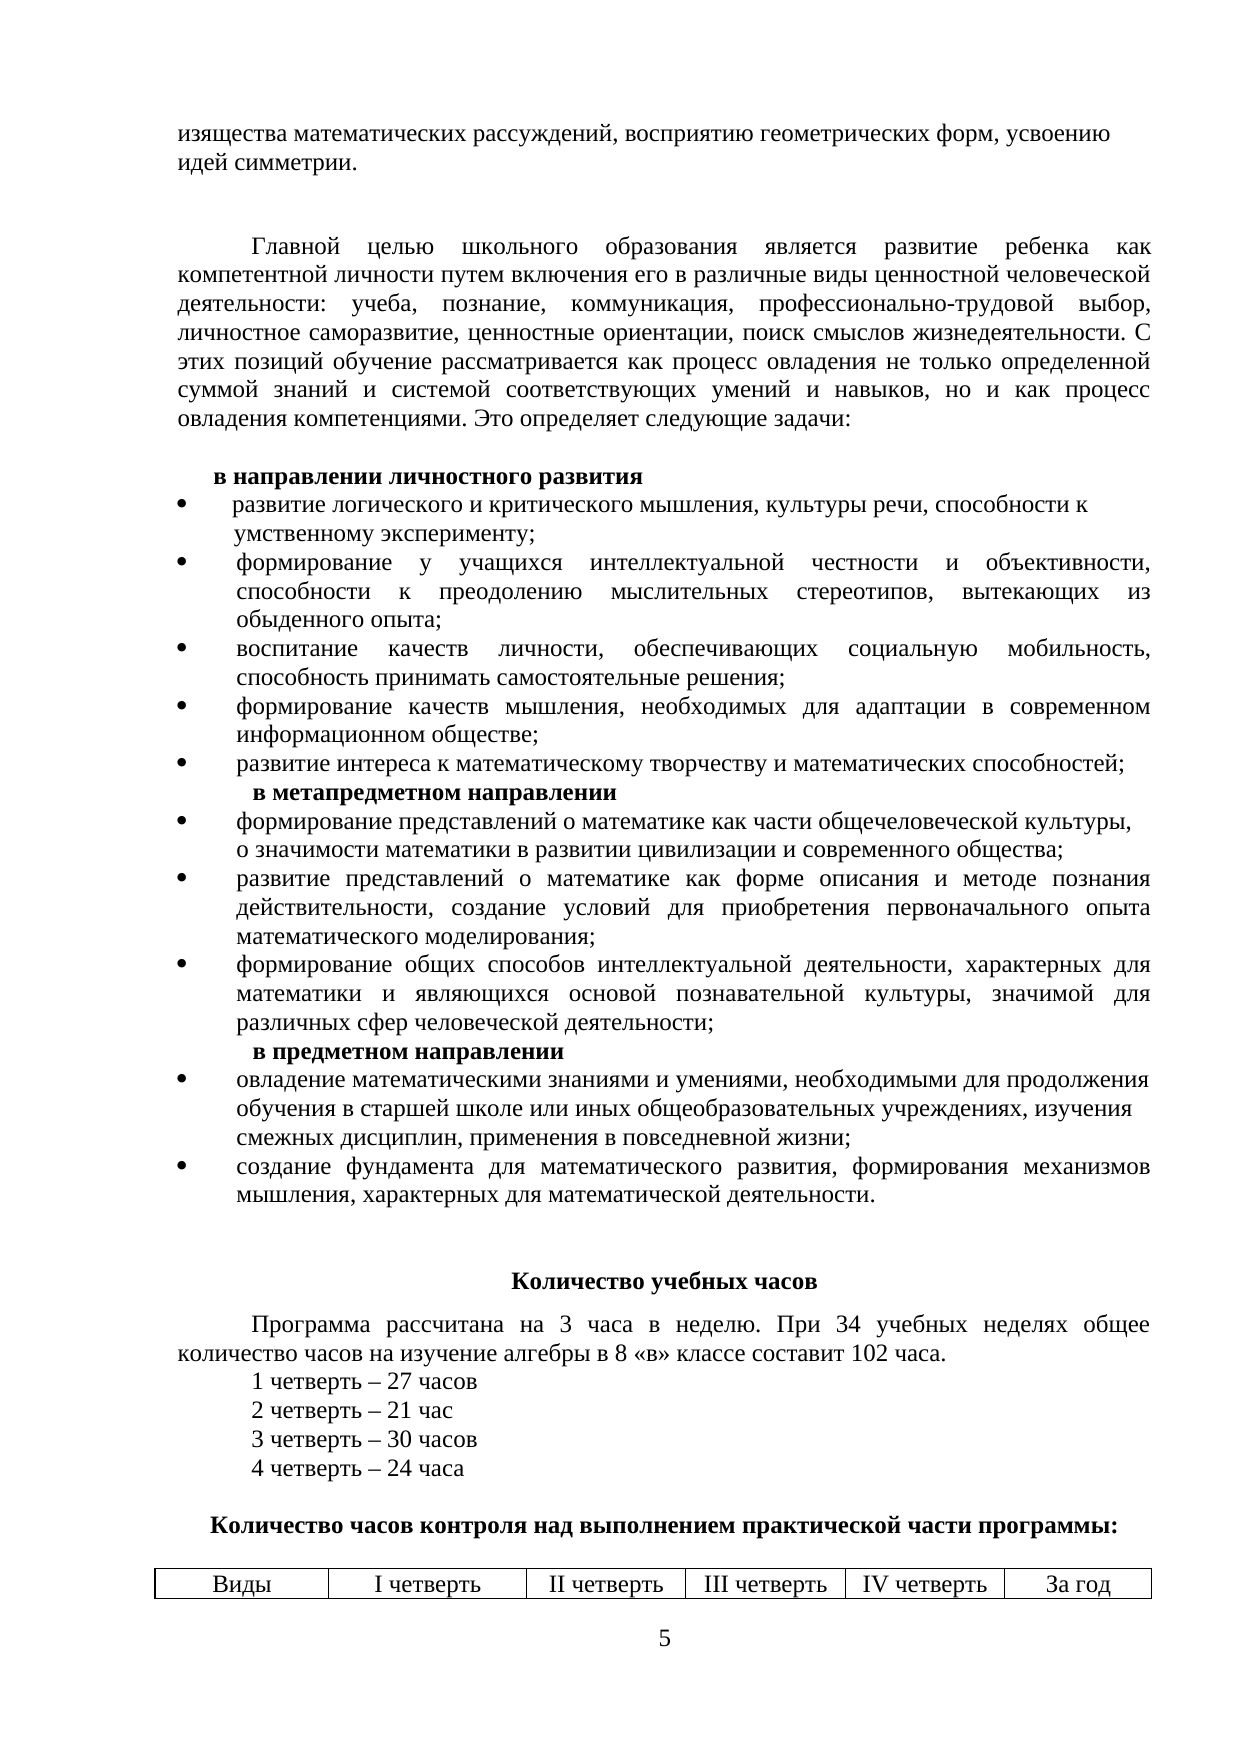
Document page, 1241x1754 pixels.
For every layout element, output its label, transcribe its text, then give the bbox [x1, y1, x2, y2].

list формирование общих способов интеллектуальной деятельности, характерных для математики и являющихся основой познавательной культуры, значимой для различных сфер человеческой деятельности; [177, 949, 1152, 1036]
text Количество часов контроля над выполнением практической части программы: [177, 1510, 1152, 1539]
list развитие представлений о математике как форме описания и методе познания действительности, создание условий для приобретения первоначального опыта математического моделирования; [177, 863, 1152, 949]
text 1 четверть – 27 часов [177, 1366, 1152, 1395]
text 4 четверть – 24 часа [177, 1453, 1152, 1481]
text Программа рассчитана на 3 часа в неделю. При 34 учебных неделях общее количество часов на изучение алгебры в 8 «в» классе составит 102 часа. [177, 1309, 1152, 1366]
table_header Виды контроля [156, 1569, 328, 1597]
text Главной целью школьного образования является развитие ребенка как компетентной личности путем включения его в различные виды ценностной человеческой деятельности: учеба, познание, коммуникация, профессионально-трудовой выбор, личностное саморазвитие, ценностные ориентации, поиск смыслов жизнедеятельности. С этих позиций обучение рассматривается как процесс овладения не только определенной суммой знаний и системой соответствующих умений и навыков, но и как процесс овладения компетенциями. Это определяет следующие задачи: [177, 231, 1152, 432]
text о значимости математики в развитии цивилизации и современного общества; [236, 834, 1152, 863]
list формирование у учащихся интеллектуальной честности и объективности, способности к преодолению мыслительных стереотипов, вытекающих из обыденного опыта; [177, 547, 1152, 633]
text умственному эксперименту; [177, 518, 1152, 547]
list создание фундамента для математического развития, формирования механизмов мышления, характерных для математической деятельности. [177, 1151, 1152, 1208]
list в предметном направлении [252, 1036, 1152, 1064]
text 3 четверть – 30 часов [177, 1424, 1152, 1453]
list формирование качеств мышления, необходимых для адаптации в современном информационном обществе; [177, 691, 1152, 748]
list формирование представлений о математике как части общечеловеческой культуры, [177, 806, 1152, 834]
list овладение математическими знаниями и умениями, необходимыми для продолжения обучения в старшей школе или иных общеобразовательных учреждениях, изучения смежных дисциплин, применения в повседневной жизни; [177, 1064, 1152, 1151]
list развитие логического и критического мышления, культуры речи, способности к [177, 489, 1152, 518]
text 2 четверть – 21 час [177, 1395, 1152, 1424]
table_header За год [1005, 1569, 1151, 1597]
table_header I четверть [329, 1569, 526, 1597]
text Количество учебных часов [177, 1266, 1152, 1294]
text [177, 118, 1152, 176]
table_header II четверть [527, 1569, 685, 1597]
list в метапредметном направлении [252, 777, 1152, 806]
table_header III четверть [686, 1569, 845, 1597]
list воспитание качеств личности, обеспечивающих социальную мобильность, способность принимать самостоятельные решения; [177, 633, 1152, 691]
table_header IV четверть [846, 1569, 1004, 1597]
list развитие интереса к математическому творчеству и математических способностей; [177, 748, 1152, 777]
text в направлении личностного развития [177, 461, 1152, 489]
